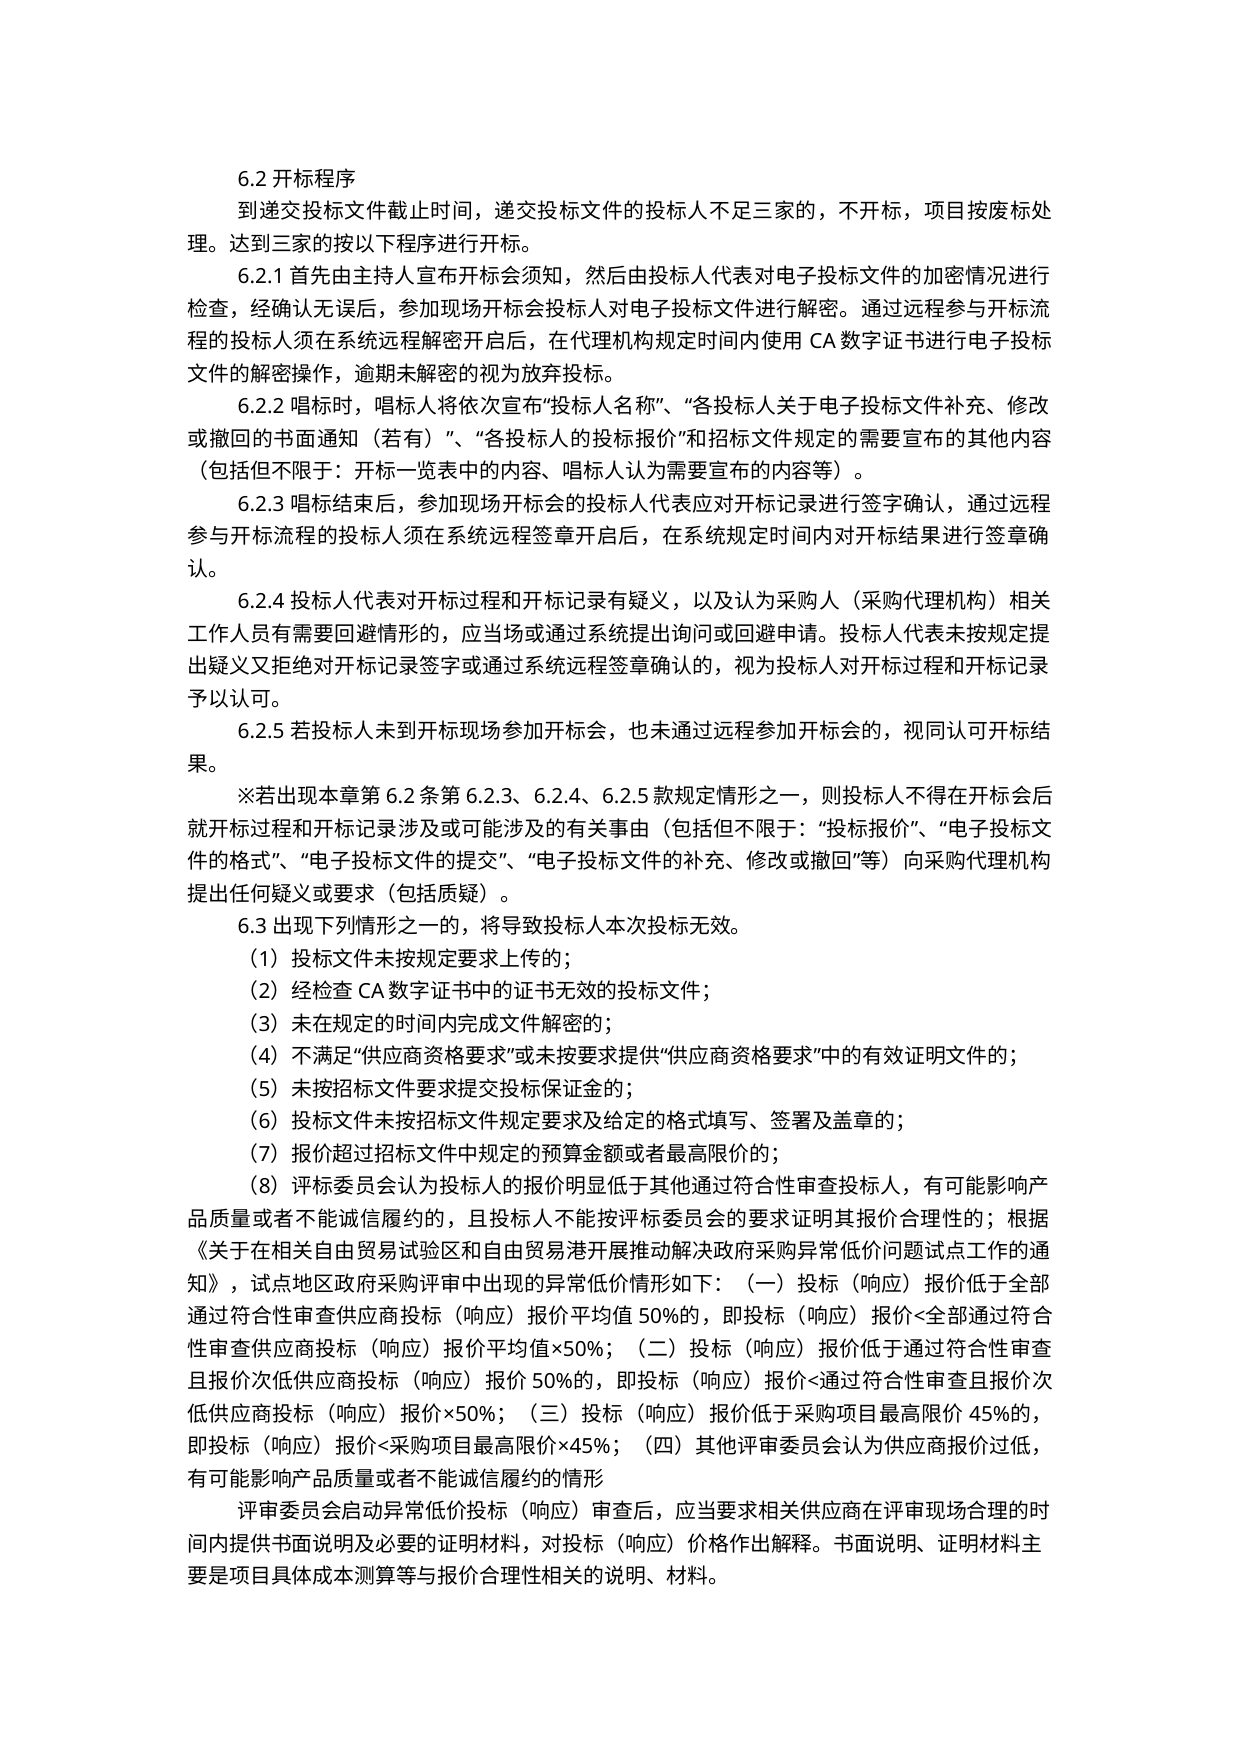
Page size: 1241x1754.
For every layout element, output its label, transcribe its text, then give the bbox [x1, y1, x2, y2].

text 6.3 出现下列情形之一的，将导致投标人本次投标无效。 [187, 909, 1053, 942]
text 6.2.1首先由主持人宣布开标会须知，然后由投标人代表对电子投标文件的加密情况进行检查，经确认无误后，参加现场开标会投标人对电子投标文件进行解密。通过远程参与开标流程的投标人须在系统远程解密开启后，在代理机构规定时间内使用CA数字证书进行电子投标文件的解密操作，逾期未解密的视为放弃投标。 [187, 259, 1053, 389]
text （4）不满足“供应商资格要求”或未按要求提供“供应商资格要求”中的有效证明文件的； [187, 1039, 1053, 1072]
text （2）经检查CA数字证书中的证书无效的投标文件； [187, 974, 1053, 1007]
text （6）投标文件未按招标文件规定要求及给定的格式填写、签署及盖章的； [187, 1104, 1053, 1137]
text （8）评标委员会认为投标人的报价明显低于其他通过符合性审查投标人，有可能影响产品质量或者不能诚信履约的，且投标人不能按评标委员会的要求证明其报价合理性的；根据《关于在相关自由贸易试验区和自由贸易港开展推动解决政府采购异常低价问题试点工作的通知》，试点地区政府采购评审中出现的异常低价情形如下：（一）投标（响应）报价低于全部通过符合性审查供应商投标（响应）报价平均值50%的，即投标（响应）报价<全部通过符合性审查供应商投标（响应）报价平均值×50%；（二）投标（响应）报价低于通过符合性审查且报价次低供应商投标（响应）报价50%的，即投标（响应）报价<通过符合性审查且报价次低供应商投标（响应）报价×50%；（三）投标（响应）报价低于采购项目最高限价45%的，即投标（响应）报价<采购项目最高限价×45%；（四）其他评审委员会认为供应商报价过低，有可能影响产品质量或者不能诚信履约的情形 [187, 1169, 1053, 1494]
text 6.2.3 唱标结束后，参加现场开标会的投标人代表应对开标记录进行签字确认，通过远程参与开标流程的投标人须在系统远程签章开启后，在系统规定时间内对开标结果进行签章确认。 [187, 487, 1053, 584]
text （7）报价超过招标文件中规定的预算金额或者最高限价的； [187, 1137, 1053, 1169]
text 到递交投标文件截止时间，递交投标文件的投标人不足三家的，不开标，项目按废标处理。达到三家的按以下程序进行开标。 [187, 194, 1053, 259]
text 6.2.2 唱标时，唱标人将依次宣布“投标人名称”、“各投标人关于电子投标文件补充、修改或撤回的书面通知（若有）”、“各投标人的投标报价”和招标文件规定的需要宣布的其他内容（包括但不限于：开标一览表中的内容、唱标人认为需要宣布的内容等）。 [187, 389, 1053, 487]
text 评审委员会启动异常低价投标（响应）审查后，应当要求相关供应商在评审现场合理的时间内提供书面说明及必要的证明材料，对投标（响应）价格作出解释。书面说明、证明材料主要是项目具体成本测算等与报价合理性相关的说明、材料。 [187, 1494, 1053, 1592]
text ※若出现本章第6.2条第6.2.3、6.2.4、6.2.5款规定情形之一，则投标人不得在开标会后就开标过程和开标记录涉及或可能涉及的有关事由（包括但不限于：“投标报价”、“电子投标文件的格式”、“电子投标文件的提交”、“电子投标文件的补充、修改或撤回”等）向采购代理机构 提出任何疑义或要求（包括质疑）。 [187, 779, 1053, 909]
text 6.2 开标程序 [187, 162, 1053, 194]
text （5）未按招标文件要求提交投标保证金的； [187, 1072, 1053, 1104]
text 6.2.4 投标人代表对开标过程和开标记录有疑义，以及认为采购人（采购代理机构）相关工作人员有需要回避情形的，应当场或通过系统提出询问或回避申请。投标人代表未按规定提出疑义又拒绝对开标记录签字或通过系统远程签章确认的，视为投标人对开标过程和开标记录予以认可。 [187, 584, 1053, 714]
text （1）投标文件未按规定要求上传的； [187, 942, 1053, 974]
text 6.2.5 若投标人未到开标现场参加开标会，也未通过远程参加开标会的，视同认可开标结果。 [187, 714, 1053, 779]
text （3）未在规定的时间内完成文件解密的； [187, 1007, 1053, 1039]
